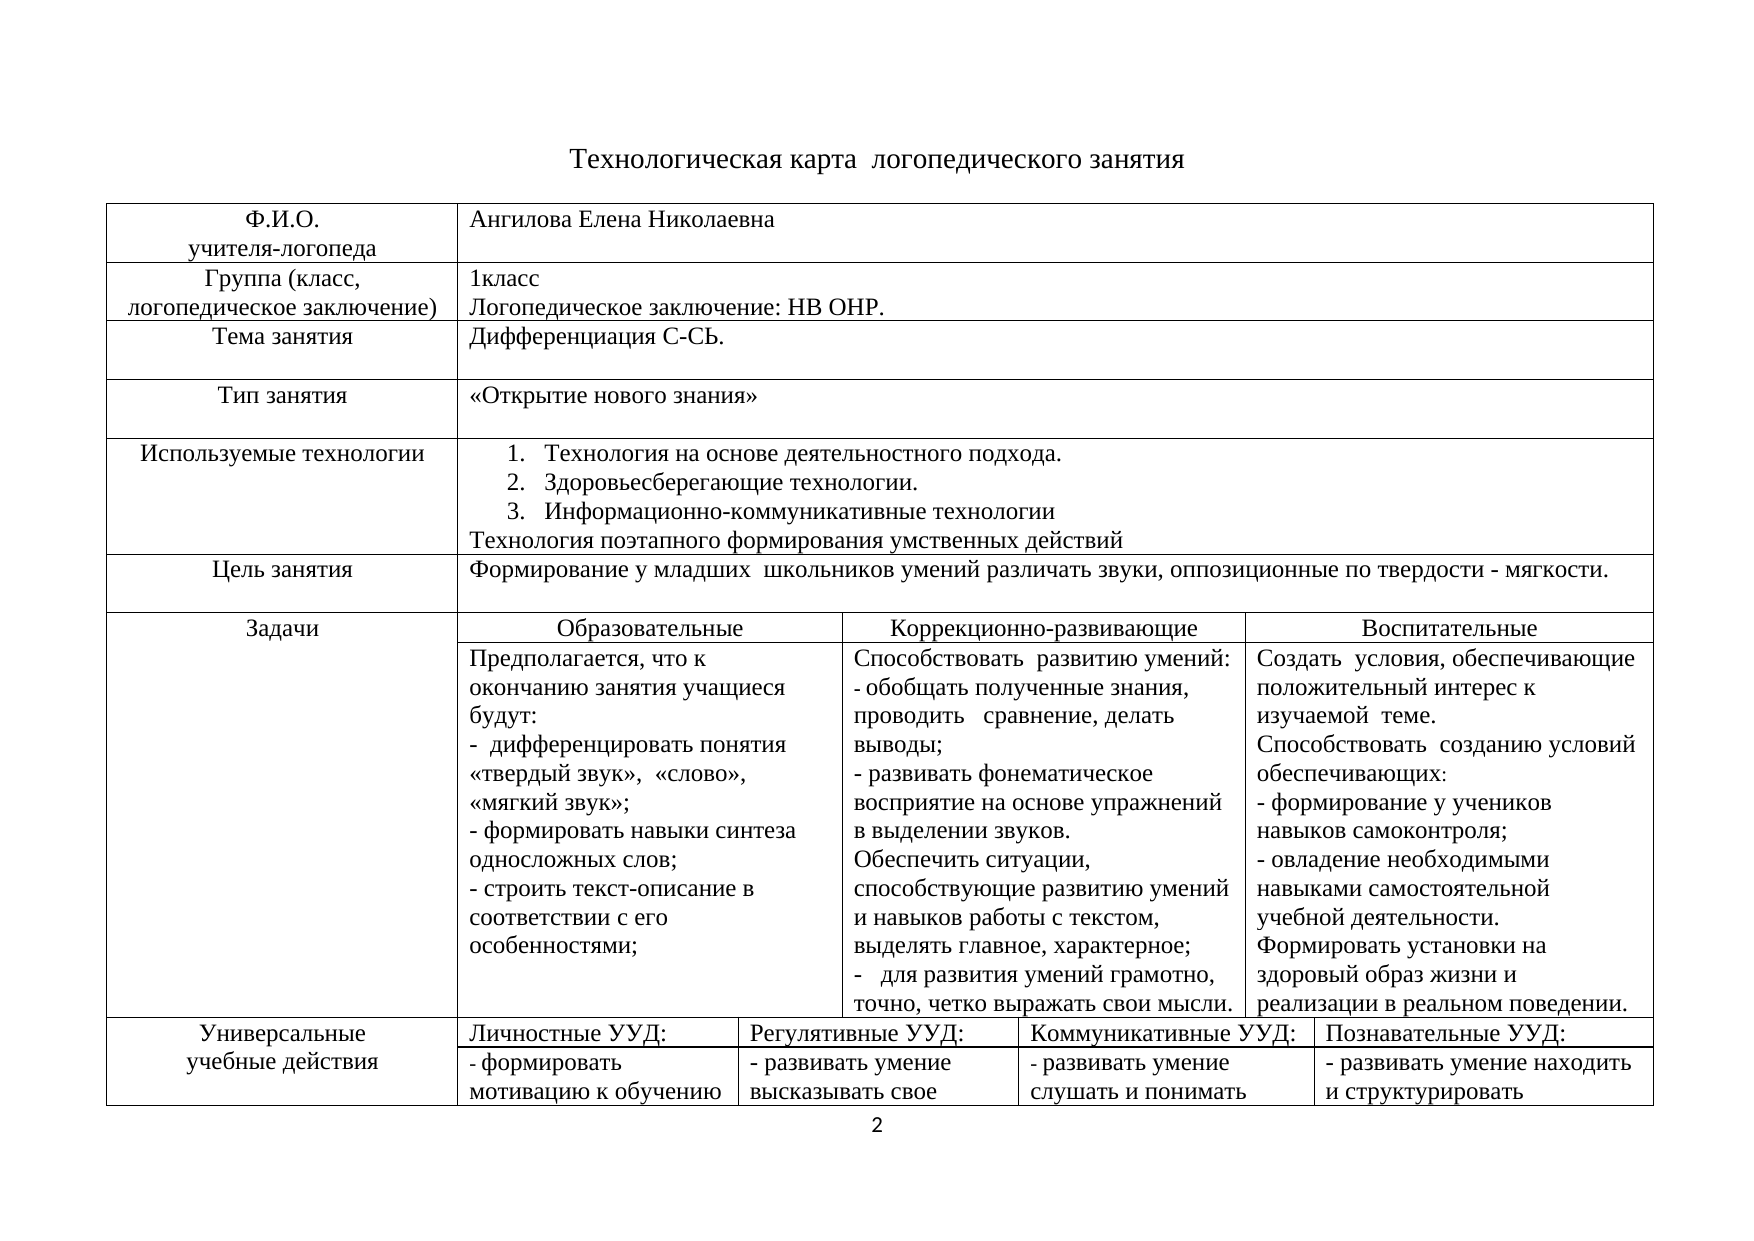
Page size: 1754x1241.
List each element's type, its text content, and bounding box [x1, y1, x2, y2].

table_cell Коррекционно-развивающие [843, 613, 1245, 642]
table_cell Создать условия, обеспечивающие положительный интерес к изучаемой теме. Способствовать созданию условий обеспечивающих: - формирование у учеников навыков самоконтроля; - овладение необходимыми навыками самостоятельной учебной деятельности. Формировать установки на здоровый образ жизни и реализации в реальном поведении. [1246, 643, 1653, 1017]
table_cell Используемые технологии [107, 439, 457, 553]
table_cell Воспитательные [1246, 613, 1653, 642]
table_cell Способствовать развитию умений: - обобщать полученные знания, проводить сравнение, делать выводы; - развивать фонематическое восприятие на основе упражнений в выделении звуков. Обеспечить ситуации, способствующие развитию умений и навыков работы с текстом, выделять главное, характерное; - для развития умений грамотно, точно, четко выражать свои мысли. [843, 643, 1245, 1017]
table_cell Личностные УУД: [458, 1018, 738, 1046]
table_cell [1019, 1048, 1314, 1105]
table_cell Универсальные учебные действия [107, 1018, 457, 1105]
table_cell Тип занятия [107, 380, 457, 437]
table_cell Коммуникативные УУД: [1019, 1018, 1314, 1046]
table_cell Предполагается, что к окончанию занятия учащиеся будут: - дифференцировать понятия «твердый звук», «слово», «мягкий звук»; - формировать навыки синтеза односложных слов; - строить текст-описание в соответствии с его особенностями; [458, 643, 842, 1017]
table_cell Задачи [107, 613, 457, 1017]
table_cell Формирование у младших школьников умений различать звуки, оппозиционные по твердости - мягкости. [458, 555, 1653, 612]
table_header Ф.И.О. учителя-логопеда [107, 204, 457, 262]
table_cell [739, 1048, 1018, 1105]
table_cell Технология на основе деятельностного подхода. Здоровьесберегающие технологии. Информационно-коммуникативные технологии Технология поэтапного формирования умственных действий [458, 439, 1653, 553]
table_cell Образовательные [458, 613, 842, 642]
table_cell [1315, 1048, 1653, 1105]
table_cell 1класс Логопедическое заключение: НВ ОНР. [458, 263, 1653, 320]
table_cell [458, 1048, 738, 1105]
text Технологическая карта логопедического занятия [118, 141, 1636, 174]
table_cell «Открытие нового знания» [458, 380, 1653, 437]
table_cell Группа (класс, логопедическое заключение) [107, 263, 457, 320]
table_cell Дифференциация С-СЬ. [458, 321, 1653, 379]
table_cell Тема занятия [107, 321, 457, 379]
table_cell Цель занятия [107, 555, 457, 612]
table_cell Познавательные УУД: [1315, 1018, 1653, 1046]
table_header Ангилова Елена Николаевна [458, 204, 1653, 262]
table_cell Регулятивные УУД: [739, 1018, 1018, 1046]
